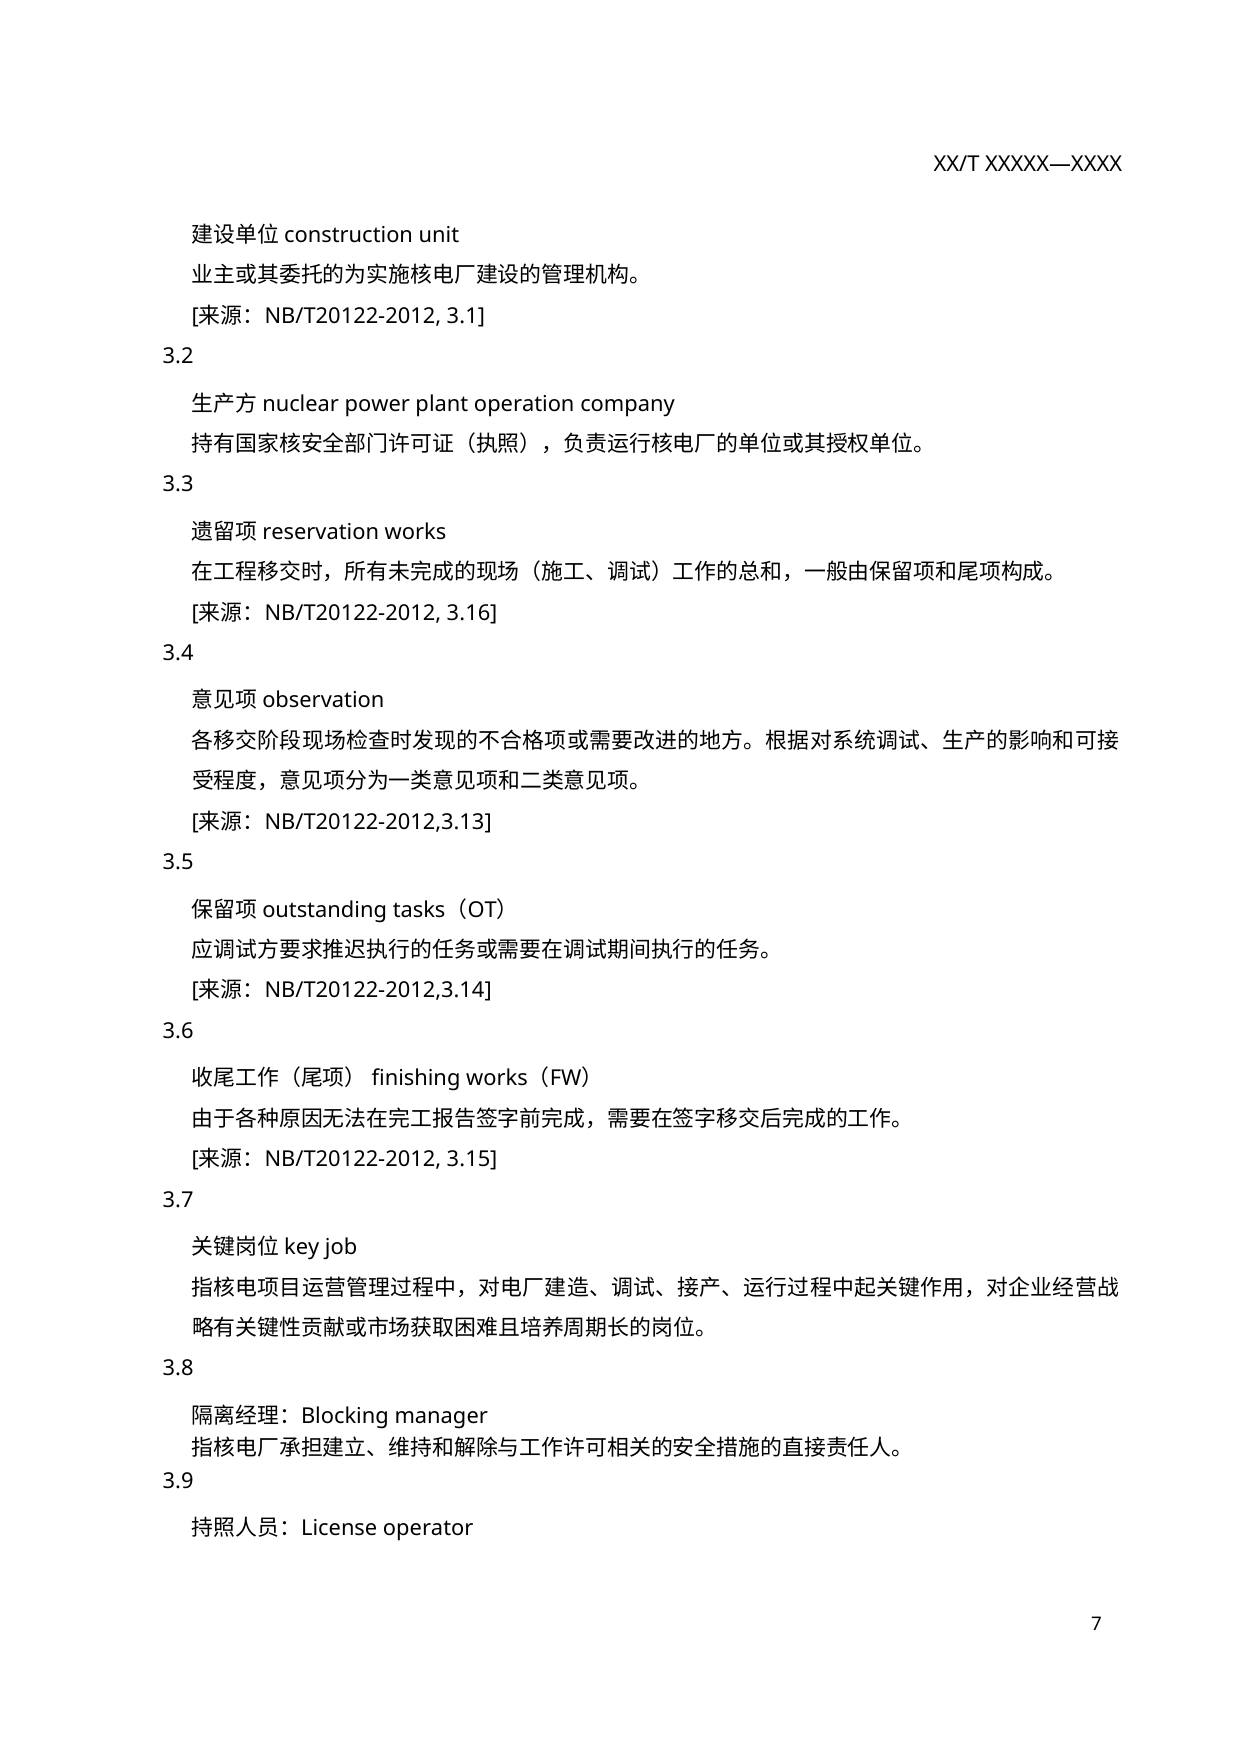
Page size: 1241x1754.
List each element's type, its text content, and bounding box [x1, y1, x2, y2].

text 保留项 outstanding tasks（OT） [148, 891, 1122, 924]
text 关键岗位 key job [191, 1229, 1122, 1261]
text 由于各种原因无法在完工报告签字前完成，需要在签字移交后完成的工作。 [148, 1100, 1122, 1133]
text [来源：NB/T20122-2012,3.14] [148, 972, 1122, 1005]
text 隔离经理：Blocking manager [148, 1397, 1122, 1430]
text 指核电厂承担建立、维持和解除与工作许可相关的安全措施的直接责任人。 [148, 1430, 1122, 1462]
text 业主或其委托的为实施核电厂建设的管理机构。 [148, 257, 1122, 289]
text 持照人员：License operator [148, 1510, 1122, 1542]
text [来源：NB/T20122-2012, 3.1] [148, 297, 1122, 330]
text 持有国家核安全部门许可证（执照），负责运行核电厂的单位或其授权单位。 [148, 426, 1122, 458]
text 建设单位 construction unit [148, 217, 1122, 249]
text [来源：NB/T20122-2012, 3.15] [148, 1141, 1122, 1173]
text 遗留项 reservation works [148, 513, 1122, 546]
text 指核电项目运营管理过程中，对电厂建造、调试、接产、运行过程中起关键作用，对企业经营战略有关键性贡献或市场获取困难且培养周期长的岗位。 [191, 1269, 1122, 1342]
text 各移交阶段现场检查时发现的不合格项或需要改进的地方。根据对系统调试、生产的影响和可接受程度，意见项分为一类意见项和二类意见项。 [191, 722, 1122, 796]
text 收尾工作（尾项） finishing works（FW） [148, 1060, 1122, 1092]
text 在工程移交时，所有未完成的现场（施工、调试）工作的总和，一般由保留项和尾项构成。 [148, 554, 1122, 586]
text [来源：NB/T20122-2012, 3.16] [148, 594, 1122, 627]
text 应调试方要求推迟执行的任务或需要在调试期间执行的任务。 [148, 932, 1122, 964]
text 生产方 nuclear power plant operation company [148, 385, 1122, 418]
text 意见项 observation [148, 682, 1122, 714]
text [来源：NB/T20122-2012,3.13] [148, 803, 1122, 836]
